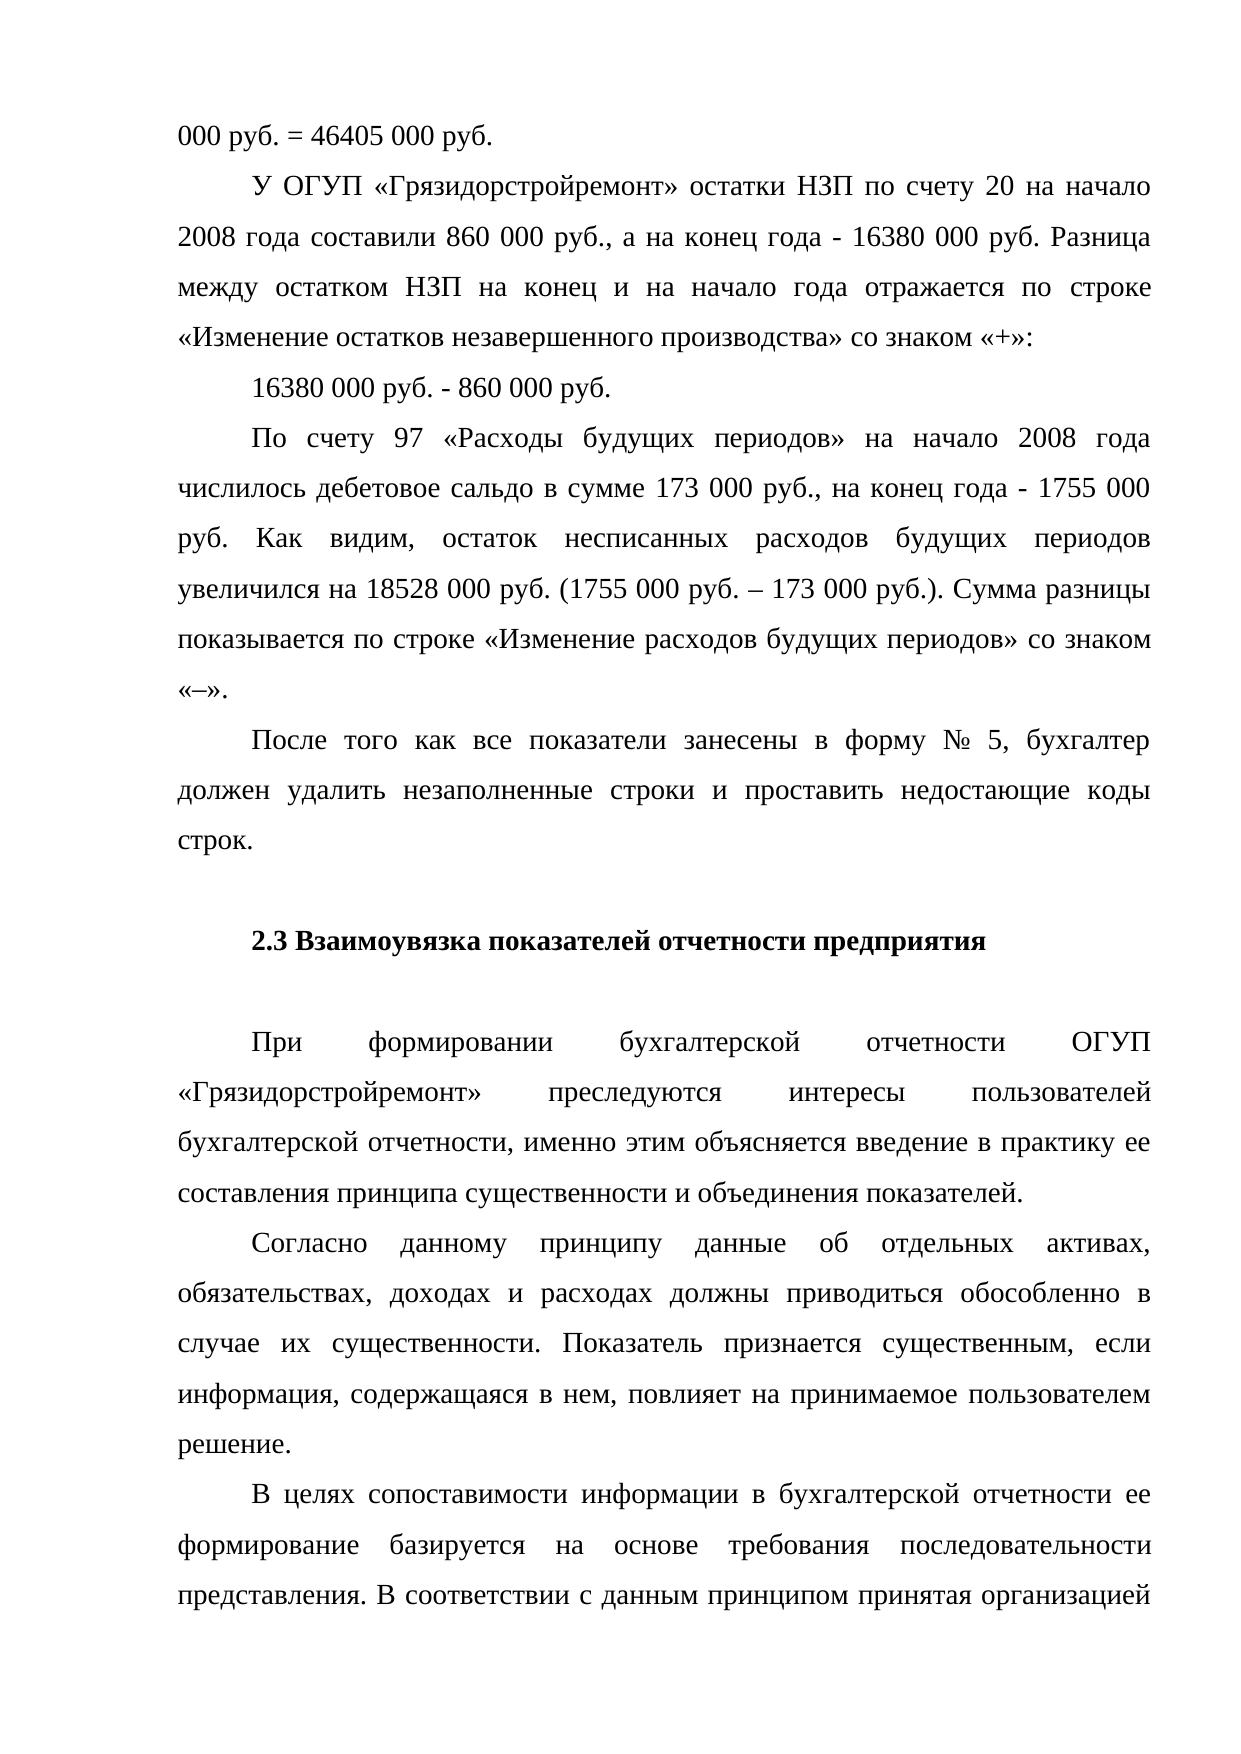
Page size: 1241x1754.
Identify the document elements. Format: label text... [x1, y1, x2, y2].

text 2.3 Взаимоувязка показателей отчетности предприятия [177, 923, 1152, 957]
text Согласно данному принципу данные об отдельных активах, обязательствах, доходах и расходах должны приводиться обособленно в случае их существенности. Показатель признается существенным, если информация, содержащаяся в нем, повлияет на принимаемое пользователем решение. [177, 1225, 1152, 1460]
text 16380 000 руб. - 860 000 руб. [177, 370, 1152, 403]
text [177, 1477, 1152, 1611]
text После того как все показатели занесены в форму № 5, бухгалтер должен удалить незаполненные строки и проставить недостающие коды строк. [177, 722, 1152, 856]
text По счету 97 «Расходы будущих периодов» на начало 2008 года числилось дебетовое сальдо в сумме 173 000 руб., на конец года - 1755 000 руб. Как видим, остаток несписанных расходов будущих периодов увеличился на 18528 000 руб. (1755 000 руб. – 173 000 руб.). Сумма разницы показывается по строке «Изменение расходов будущих периодов» со знаком «–». [177, 420, 1152, 705]
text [177, 118, 1152, 152]
text У ОГУП «Грязидорстройремонт» остатки НЗП по счету 20 на начало 2008 года составили 860 000 руб., а на конец года - 16380 000 руб. Разница между остатком НЗП на конец и на начало года отражается по строке «Изменение остатков незавершенного производства» со знаком «+»: [177, 168, 1152, 353]
text При формировании бухгалтерской отчетности ОГУП «Грязидорстройремонт» преследуются интересы пользователей бухгалтерской отчетности, именно этим объясняется введение в практику ее составления принципа существенности и объединения показателей. [177, 1024, 1152, 1208]
